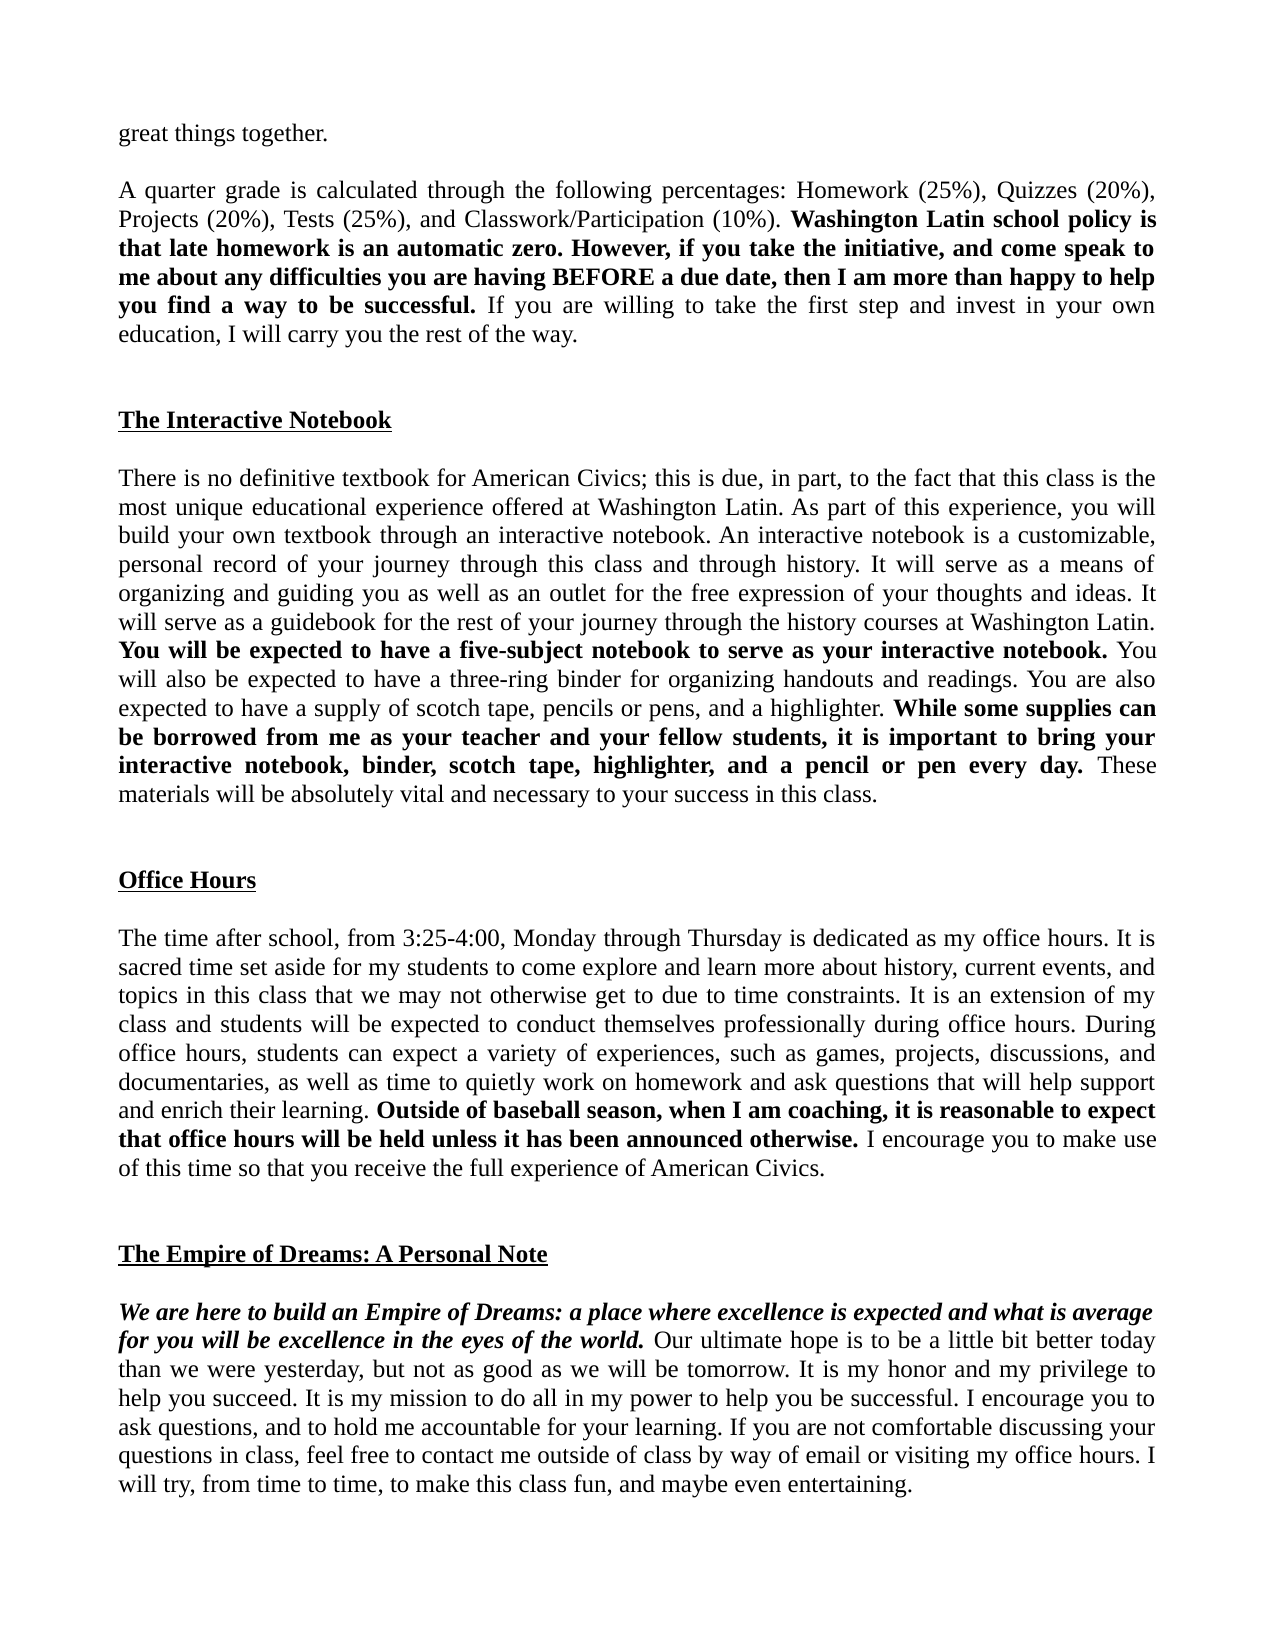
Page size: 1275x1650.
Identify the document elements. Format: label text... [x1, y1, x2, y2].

text The time after school, from 3:25-4:00, Monday through Thursday is dedicated as my office hours. It is sacred time set aside for my students to come explore and learn more about history, current events, and topics in this class that we may not otherwise get to due to time constraints. It is an extension of my class and students will be expected to conduct themselves professionally during office hours. During office hours, students can expect a variety of experiences, such as games, projects, discussions, and documentaries, as well as time to quietly work on homework and ask questions that will help support and enrich their learning. Outside of baseball season, when I am coaching, it is reasonable to expect that office hours will be held unless it has been announced otherwise. I encourage you to make use of this time so that you receive the full experience of American Civics. [118, 923, 1157, 1182]
text The Interactive Notebook [118, 406, 1157, 434]
text A quarter grade is calculated through the following percentages: Homework (25%), Quizzes (20%), Projects (20%), Tests (25%), and Classwork/Participation (10%). Washington Latin school policy is that late homework is an automatic zero. However, if you take the initiative, and come speak to me about any difficulties you are having BEFORE a due date, then I am more than happy to help you find a way to be successful. If you are willing to take the first step and invest in your own education, I will carry you the rest of the way. [118, 176, 1157, 348]
text The Empire of Dreams: A Personal Note [118, 1239, 1157, 1268]
text Office Hours [118, 866, 1157, 894]
text There is no definitive textbook for American Civics; this is due, in part, to the fact that this class is the most unique educational experience offered at Washington Latin. As part of this experience, you will build your own textbook through an interactive notebook. An interactive notebook is a customizable, personal record of your journey through this class and through history. It will serve as a means of organizing and guiding you as well as an outlet for the free expression of your thoughts and ideas. It will serve as a guidebook for the rest of your journey through the history courses at Washington Latin. You will be expected to have a five-subject notebook to serve as your interactive notebook. You will also be expected to have a three-ring binder for organizing handouts and readings. You are also expected to have a supply of scotch tape, pencils or pens, and a highlighter. While some supplies can be borrowed from me as your teacher and your fellow students, it is important to bring your interactive notebook, binder, scotch tape, highlighter, and a pencil or pen every day. These materials will be absolutely vital and necessary to your success in this class. [118, 463, 1157, 808]
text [118, 118, 1157, 147]
text We are here to build an Empire of Dreams: a place where excellence is expected and what is average for you will be excellence in the eyes of the world. Our ultimate hope is to be a little bit better today than we were yesterday, but not as good as we will be tomorrow. It is my honor and my privilege to help you succeed. It is my mission to do all in my power to help you be successful. I encourage you to ask questions, and to hold me accountable for your learning. If you are not comfortable discussing your questions in class, feel free to contact me outside of class by way of email or visiting my office hours. I will try, from time to time, to make this class fun, and maybe even entertaining. [118, 1297, 1157, 1498]
